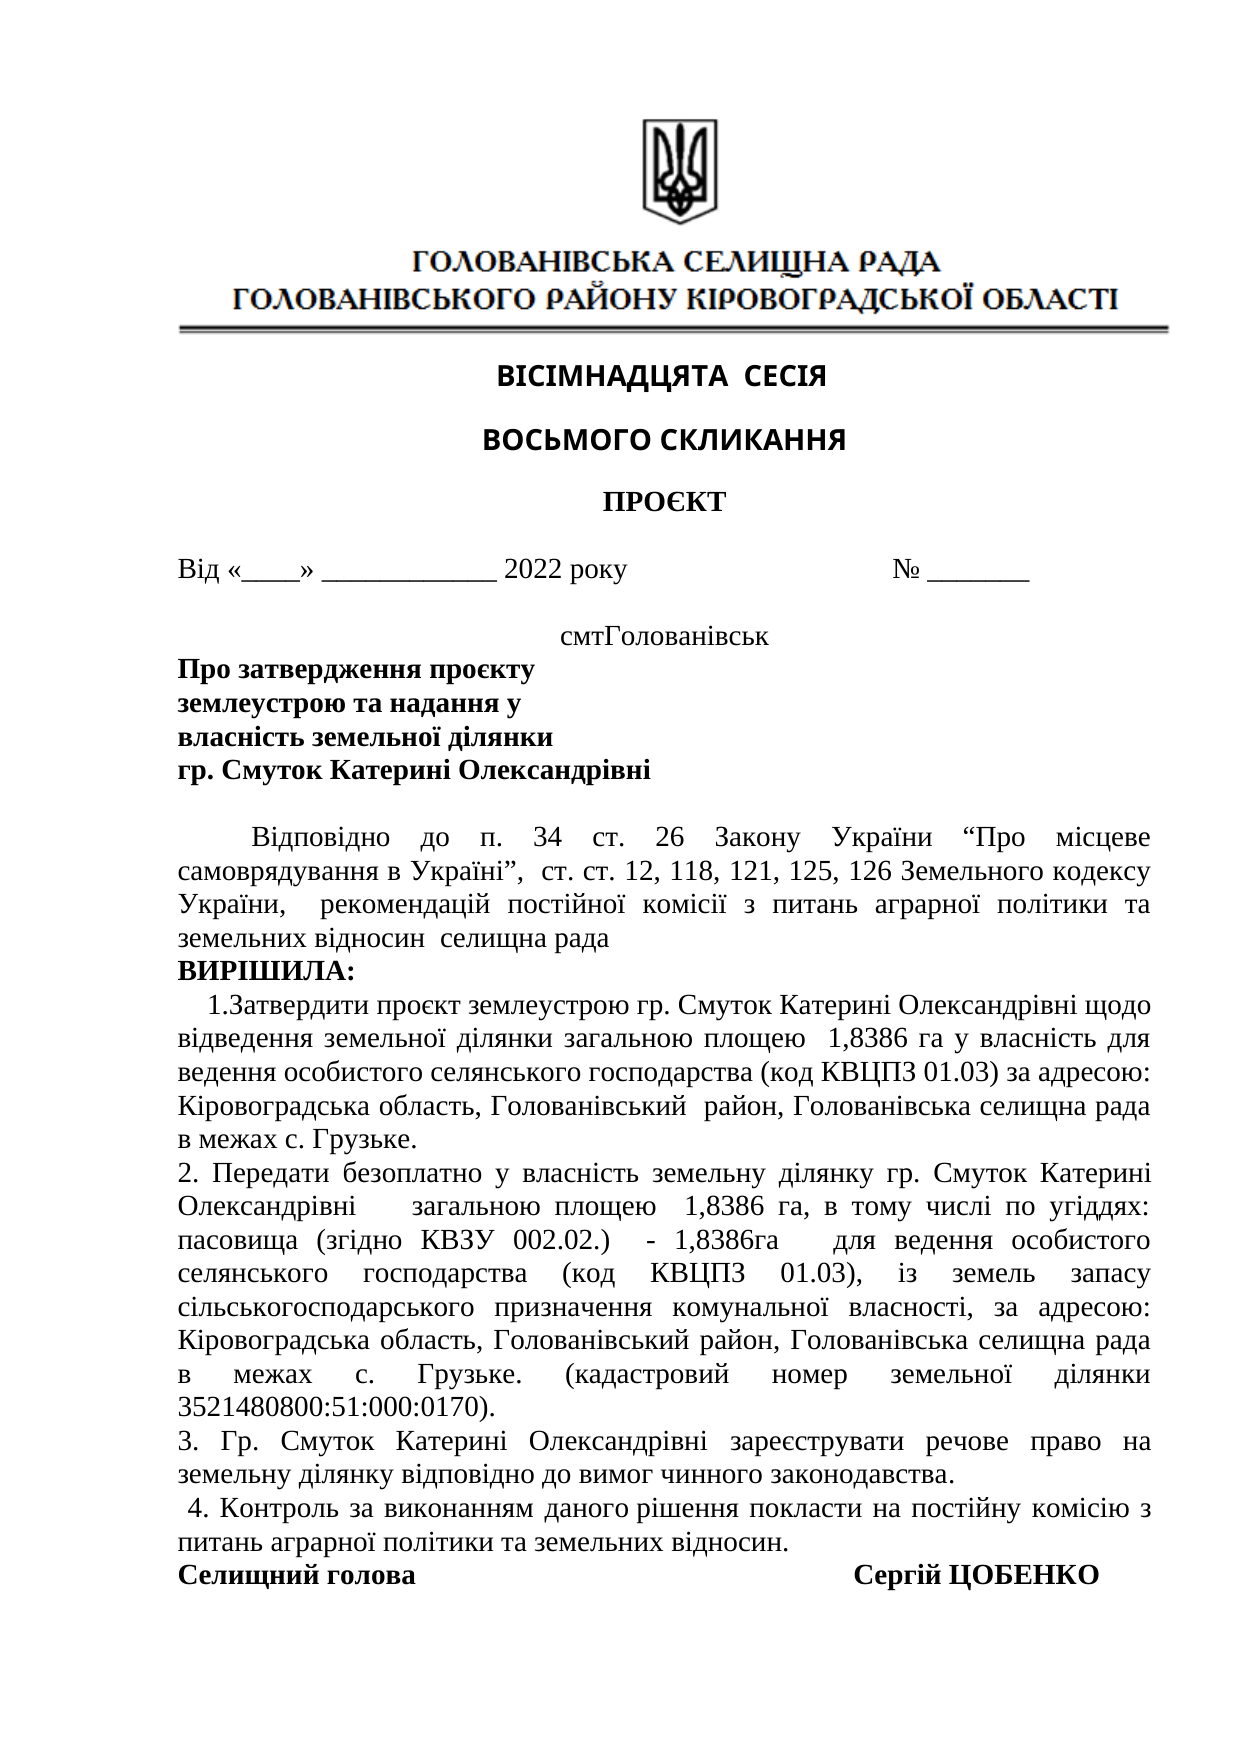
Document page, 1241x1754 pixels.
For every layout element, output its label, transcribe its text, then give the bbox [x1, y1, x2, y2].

text землеустрою та надання у [177, 685, 664, 719]
text 3. Гр. Смуток Катерині Олександрівні зареєструвати речове право на земельну ділянку відповідно до вимог чинного законодавства. [177, 1423, 1152, 1490]
text 2. Передати безоплатно у власність земельну ділянку гр. Смуток Катерині Олександрівні загальною площею , в тому числі по угіддях: пасовища (згідно КВЗУ 002.02.) - 1,8386га для ведення особистого селянського господарства (код КВЦПЗ 01.03), із земель запасу сільськогосподарського призначення комунальної власності, за адресою: Кіровоградська область, Голованівський район, Голованівська селищна рада в межах с. Грузьке. (кадастровий номер земельної ділянки 3521480800:51:000:0170). [177, 1155, 1152, 1423]
text ПРОЄКТ [177, 484, 1152, 517]
text Відповідно до п. 34 ст. 26 Закону України “Про місцеве самоврядування в Україні”, ст. ст. 12, 118, 121, 125, 126 Земельного кодексу України, рекомендацій постійної комісії з питань аграрної політики та земельних відносин селищна рада [177, 819, 1152, 953]
text 4. Контроль за виконанням даного рішення покласти на постійну комісію з питань аграрної політики та земельних відносин. [177, 1490, 1152, 1557]
text ВИРІШИЛА: [177, 953, 1152, 987]
text гр. Смуток Катерині Олександрівні [177, 752, 664, 786]
picture [177, 118, 1171, 344]
text Про затвердження проєкту [177, 652, 664, 685]
text смтГолованівськ [177, 618, 1152, 652]
text Селищний голова Сергій ЦОБЕНКО [177, 1557, 1152, 1591]
text Від «____» ____________ 2022 року № _______ [177, 551, 1152, 584]
table_cell ВОСЬМОГО СКЛИКАННЯ [166, 420, 1163, 484]
text власність земельної ділянки [177, 719, 664, 752]
text 1.Затвердити проєкт землеустрою гр. Смуток Катерині Олександрівні щодо відведення земельної ділянки загальною площею у власність для ведення особистого селянського господарства (код КВЦПЗ 01.03) за адресою: Кіровоградська область, Голованівський район, Голованівська селищна рада в межах с. Грузьке. [177, 987, 1152, 1155]
table_header ВІСІМНАДЦЯТА СЕСІЯ [166, 355, 1163, 419]
